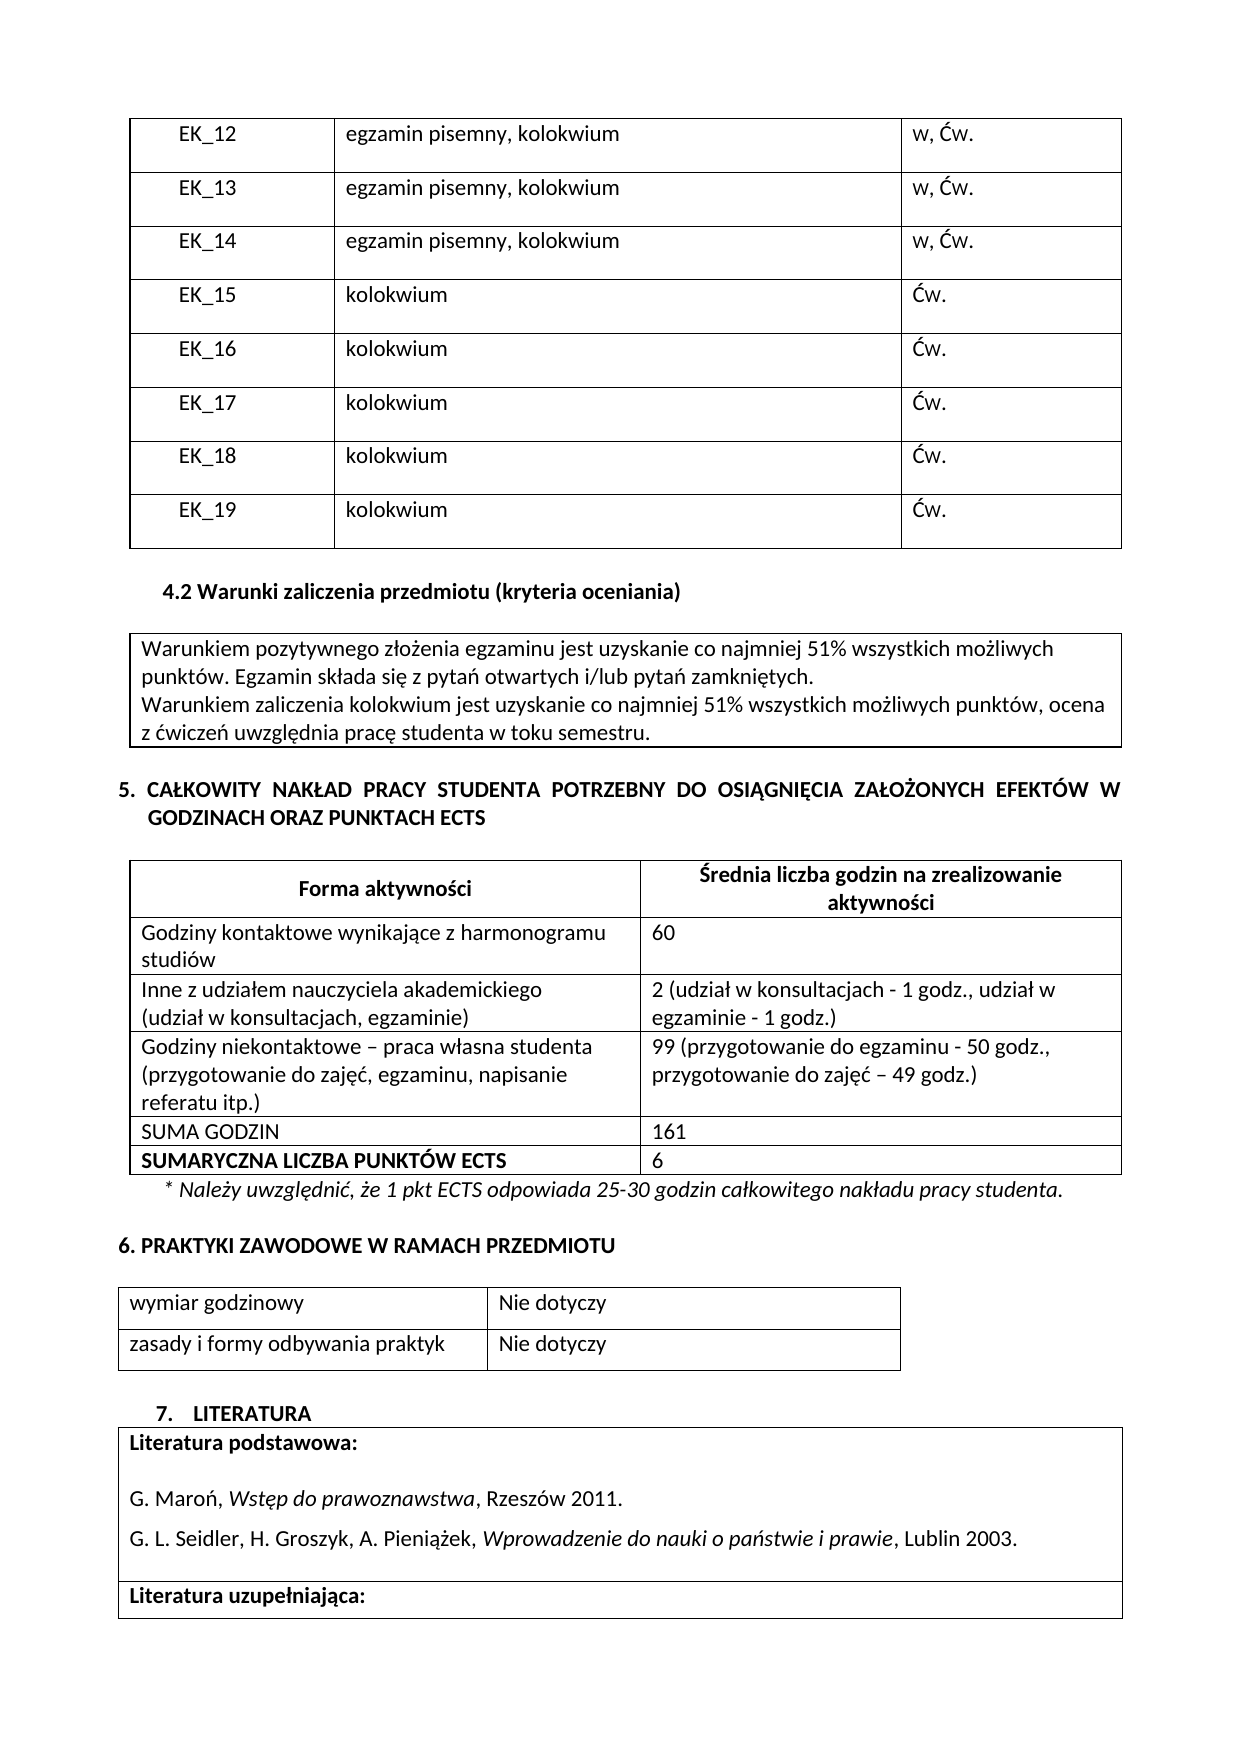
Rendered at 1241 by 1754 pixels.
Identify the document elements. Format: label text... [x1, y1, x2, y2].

table_cell kolokwium [335, 442, 901, 494]
table_cell 99 (przygotowanie do egzaminu - 50 godz., przygotowanie do zajęć – 49 godz.) [641, 1032, 1121, 1116]
table_cell 6 [641, 1146, 1121, 1174]
table_cell Godziny niekontaktowe – praca własna studenta (przygotowanie do zajęć, egzaminu, napisanie referatu itp.) [131, 1032, 640, 1116]
table_cell Ćw. [902, 334, 1121, 387]
table_cell w, Ćw. [902, 227, 1121, 279]
table_cell [131, 388, 334, 441]
table_cell egzamin pisemny, kolokwium [335, 227, 901, 279]
table_cell Ćw. [902, 442, 1121, 494]
table_header Forma aktywności [131, 861, 640, 917]
list LITERATURA [156, 1399, 1122, 1427]
table_cell [131, 119, 334, 172]
table_cell [131, 173, 334, 226]
table_cell 60 [641, 918, 1121, 974]
table_cell Godziny kontaktowe wynikające z harmonogramu studiów [131, 918, 640, 974]
table_cell Inne z udziałem nauczyciela akademickiego (udział w konsultacjach, egzaminie) [131, 975, 640, 1031]
table_cell egzamin pisemny, kolokwium [335, 173, 901, 226]
table_cell w, Ćw. [902, 173, 1121, 226]
table_cell [131, 334, 334, 387]
text 6. PRAKTYKI ZAWODOWE W RAMACH PRZEDMIOTU [118, 1231, 1122, 1259]
table_cell SUMA GODZIN [131, 1117, 640, 1145]
table_cell w, Ćw. [902, 119, 1121, 172]
table_cell [131, 280, 334, 333]
table_header wymiar godzinowy [119, 1288, 487, 1328]
table_cell [131, 495, 334, 548]
table_header Średnia liczba godzin na zrealizowanie aktywności [641, 861, 1121, 917]
table_header Literatura podstawowa: G. Maroń, Wstęp do prawoznawstwa, Rzeszów 2011. G. L. Seidler, H. Groszyk, A. Pieniążek, Wprowadzenie do nauki o państwie i prawie, Lublin 2003. [119, 1428, 1122, 1581]
table_cell [131, 442, 334, 494]
table_cell Ćw. [902, 280, 1121, 333]
table_cell kolokwium [335, 388, 901, 441]
table_cell [131, 227, 334, 279]
table_cell 161 [641, 1117, 1121, 1145]
table_header Nie dotyczy [488, 1288, 900, 1328]
text * Należy uwzględnić, że 1 pkt ECTS odpowiada 25-30 godzin całkowitego nakładu pracy studenta. [162, 1175, 1122, 1203]
table_cell kolokwium [335, 280, 901, 333]
table_cell Ćw. [902, 495, 1121, 548]
table_cell 2 (udział w konsultacjach - 1 godz., udział w egzaminie - 1 godz.) [641, 975, 1121, 1031]
text 4.2 Warunki zaliczenia przedmiotu (kryteria oceniania) [162, 577, 1122, 605]
table_cell zasady i formy odbywania praktyk [119, 1330, 487, 1370]
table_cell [335, 119, 901, 172]
table_header Warunkiem pozytywnego złożenia egzaminu jest uzyskanie co najmniej 51% wszystkich możliwych punktów. Egzamin składa się z pytań otwartych i/lub pytań zamkniętych. Warunkiem zaliczenia kolokwium jest uzyskanie co najmniej 51% wszystkich możliwych punktów, ocena z ćwiczeń uwzględnia pracę studenta w toku semestru. [131, 634, 1121, 746]
text 5. CAŁKOWITY NAKŁAD PRACY STUDENTA POTRZEBNY DO OSIĄGNIĘCIA ZAŁOŻONYCH EFEKTÓW W GODZINACH ORAZ PUNKTACH ECTS [118, 775, 1122, 831]
table_cell SUMARYCZNA LICZBA PUNKTÓW ECTS [131, 1146, 640, 1174]
table_cell Nie dotyczy [488, 1330, 900, 1370]
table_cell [119, 1582, 1122, 1618]
table_cell kolokwium [335, 334, 901, 387]
table_cell Ćw. [902, 388, 1121, 441]
table_cell kolokwium [335, 495, 901, 548]
